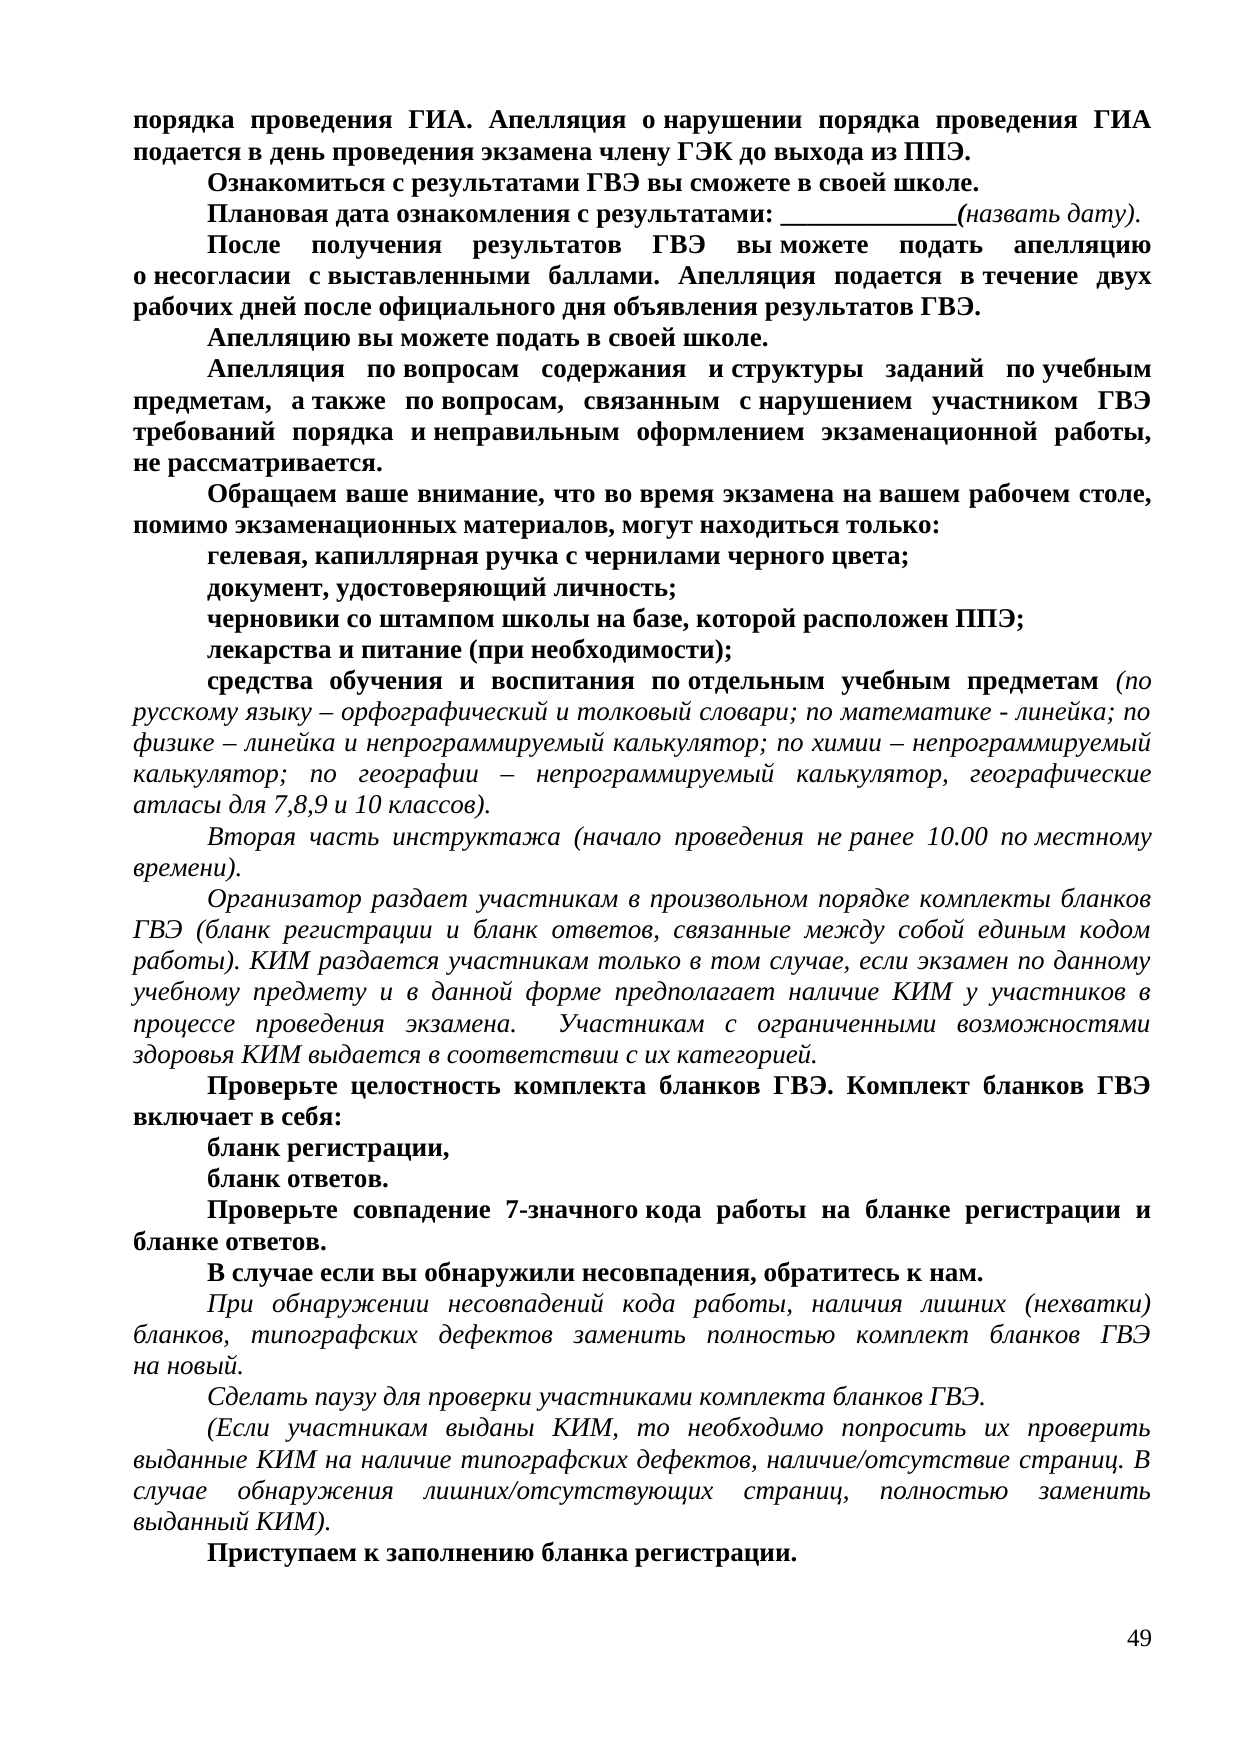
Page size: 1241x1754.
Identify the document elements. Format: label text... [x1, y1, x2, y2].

text В случае если вы обнаружили несовпадения, обратитесь к нам. [133, 1256, 1152, 1287]
text черновики со штампом школы на базе, которой расположен ППЭ; [133, 602, 1152, 633]
text Плановая дата ознакомления с результатами: _____________(назвать дату). [133, 197, 1152, 228]
text бланк ответов. [133, 1162, 1152, 1193]
text Проверьте совпадение 7-значного кода работы на бланке регистрации и бланке ответов. [133, 1193, 1152, 1256]
text Организатор раздает участникам в произвольном порядке комплекты бланков ГВЭ (бланк регистрации и бланк ответов, связанные между собой единым кодом работы). КИМ раздается участникам только в том случае, если экзамен по данному учебному предмету и в данной форме предполагает наличие КИМ у участников в процессе проведения экзамена. Участникам с ограниченными возможностями здоровья КИМ выдается в соответствии с их категорией. [133, 882, 1152, 1069]
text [133, 103, 1152, 166]
text Апелляцию вы можете подать в своей школе. [133, 321, 1152, 353]
text Апелляция по вопросам содержания и структуры заданий по учебным предметам, а также по вопросам, связанным с нарушением участником ГВЭ требований порядка и неправильным оформлением экзаменационной работы, не рассматривается. [133, 353, 1152, 477]
text средства обучения и воспитания по отдельным учебным предметам (по русскому языку – орфографический и толковый словари; по математике - линейка; по физике – линейка и непрограммируемый калькулятор; по химии – непрограммируемый калькулятор; по географии – непрограммируемый калькулятор, географические атласы для 7,8,9 и 10 классов). [133, 664, 1152, 820]
text бланк регистрации, [133, 1131, 1152, 1162]
text Вторая часть инструктажа (начало проведения не ранее 10.00 по местному времени). [133, 820, 1152, 882]
text Приступаем к заполнению бланка регистрации. [133, 1536, 1152, 1567]
text лекарства и питание (при необходимости); [133, 633, 1152, 664]
text Обращаем ваше внимание, что во время экзамена на вашем рабочем столе, помимо экзаменационных материалов, могут находиться только: [133, 477, 1152, 539]
text Ознакомиться с результатами ГВЭ вы сможете в своей школе. [133, 166, 1152, 197]
text После получения результатов ГВЭ вы можете подать апелляцию о несогласии с выставленными баллами. Апелляция подается в течение двух рабочих дней после официального дня объявления результатов ГВЭ. [133, 228, 1152, 321]
text гелевая, капиллярная ручка с чернилами черного цвета; [133, 539, 1152, 571]
text Сделать паузу для проверки участниками комплекта бланков ГВЭ. [133, 1380, 1152, 1412]
text При обнаружении несовпадений кода работы, наличия лишних (нехватки) бланков, типографских дефектов заменить полностью комплект бланков ГВЭ на новый. [133, 1287, 1152, 1380]
text документ, удостоверяющий личность; [133, 571, 1152, 602]
text Проверьте целостность комплекта бланков ГВЭ. Комплект бланков ГВЭ включает в себя: [133, 1069, 1152, 1131]
text (Если участникам выданы КИМ, то необходимо попросить их проверить выданные КИМ на наличие типографских дефектов, наличие/отсутствие страниц. В случае обнаружения лишних/отсутствующих страниц, полностью заменить выданный КИМ). [133, 1412, 1152, 1536]
